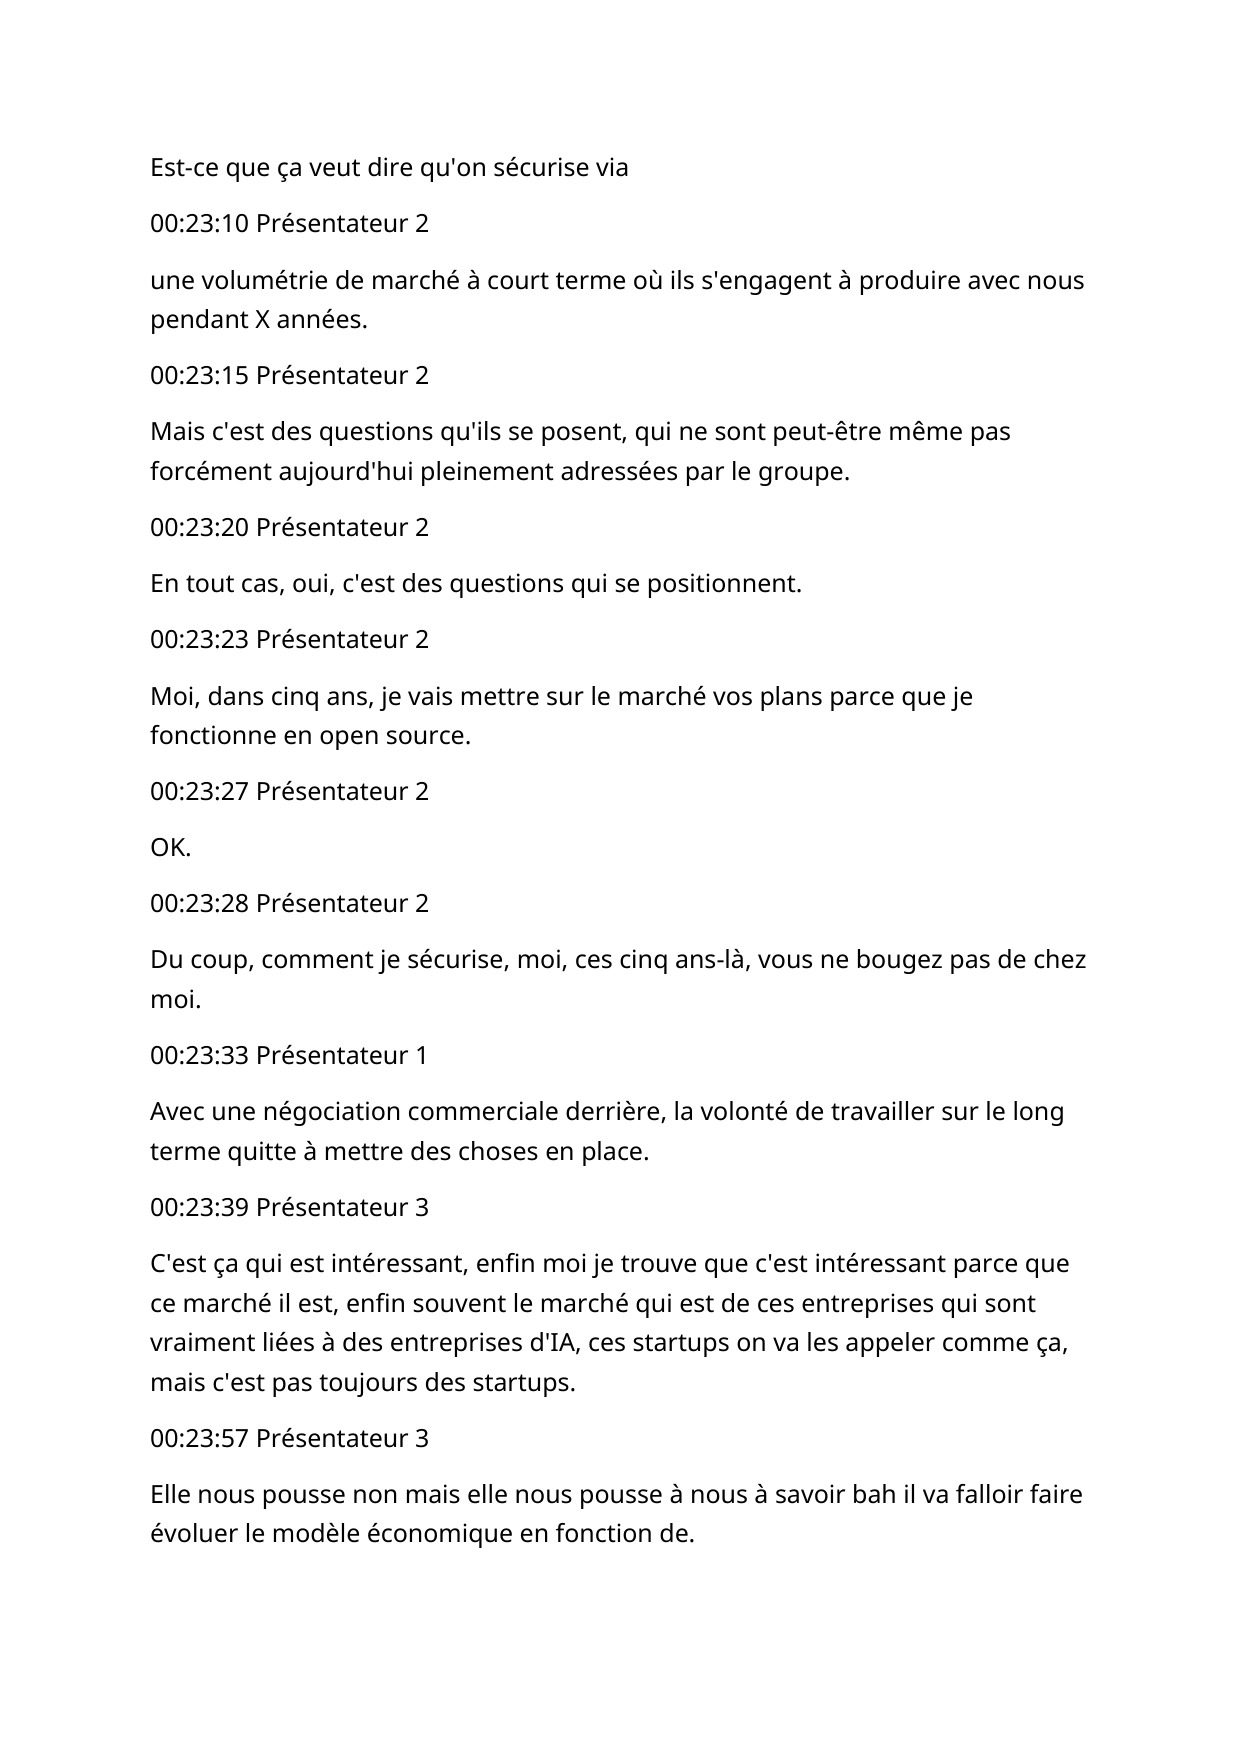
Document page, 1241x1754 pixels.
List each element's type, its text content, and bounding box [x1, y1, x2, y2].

text une volumétrie de marché à court terme où ils s'engagent à produire avec nous pendant X années. [150, 262, 1090, 336]
text OK. [150, 830, 1090, 864]
text Avec une négociation commerciale derrière, la volonté de travailler sur le long terme quitte à mettre des choses en place. [150, 1094, 1090, 1167]
text 00:23:27 Présentateur 2 [150, 774, 1090, 808]
text Du coup, comment je sécurise, moi, ces cinq ans-là, vous ne bougez pas de chez moi. [150, 942, 1090, 1016]
text 00:23:20 Présentateur 2 [150, 510, 1090, 544]
text 00:23:15 Présentateur 2 [150, 358, 1090, 392]
text 00:23:23 Présentateur 2 [150, 622, 1090, 656]
text Moi, dans cinq ans, je vais mettre sur le marché vos plans parce que je fonctionne en open source. [150, 678, 1090, 752]
text C'est ça qui est intéressant, enfin moi je trouve que c'est intéressant parce que ce marché il est, enfin souvent le marché qui est de ces entreprises qui sont vraiment liées à des entreprises d'IA, ces startups on va les appeler comme ça, mais c'est pas toujours des startups. [150, 1246, 1090, 1398]
text 00:23:57 Présentateur 3 [150, 1420, 1090, 1454]
text 00:23:10 Présentateur 2 [150, 206, 1090, 240]
text 00:23:39 Présentateur 3 [150, 1189, 1090, 1224]
text Mais c'est des questions qu'ils se posent, qui ne sont peut-être même pas forcément aujourd'hui pleinement adressées par le groupe. [150, 414, 1090, 488]
text En tout cas, oui, c'est des questions qui se positionnent. [150, 566, 1090, 600]
text Elle nous pousse non mais elle nous pousse à nous à savoir bah il va falloir faire évoluer le modèle économique en fonction de. [150, 1476, 1090, 1550]
text 00:23:28 Présentateur 2 [150, 886, 1090, 920]
text Est-ce que ça veut dire qu'on sécurise via [150, 150, 1090, 184]
text 00:23:33 Présentateur 1 [150, 1038, 1090, 1072]
